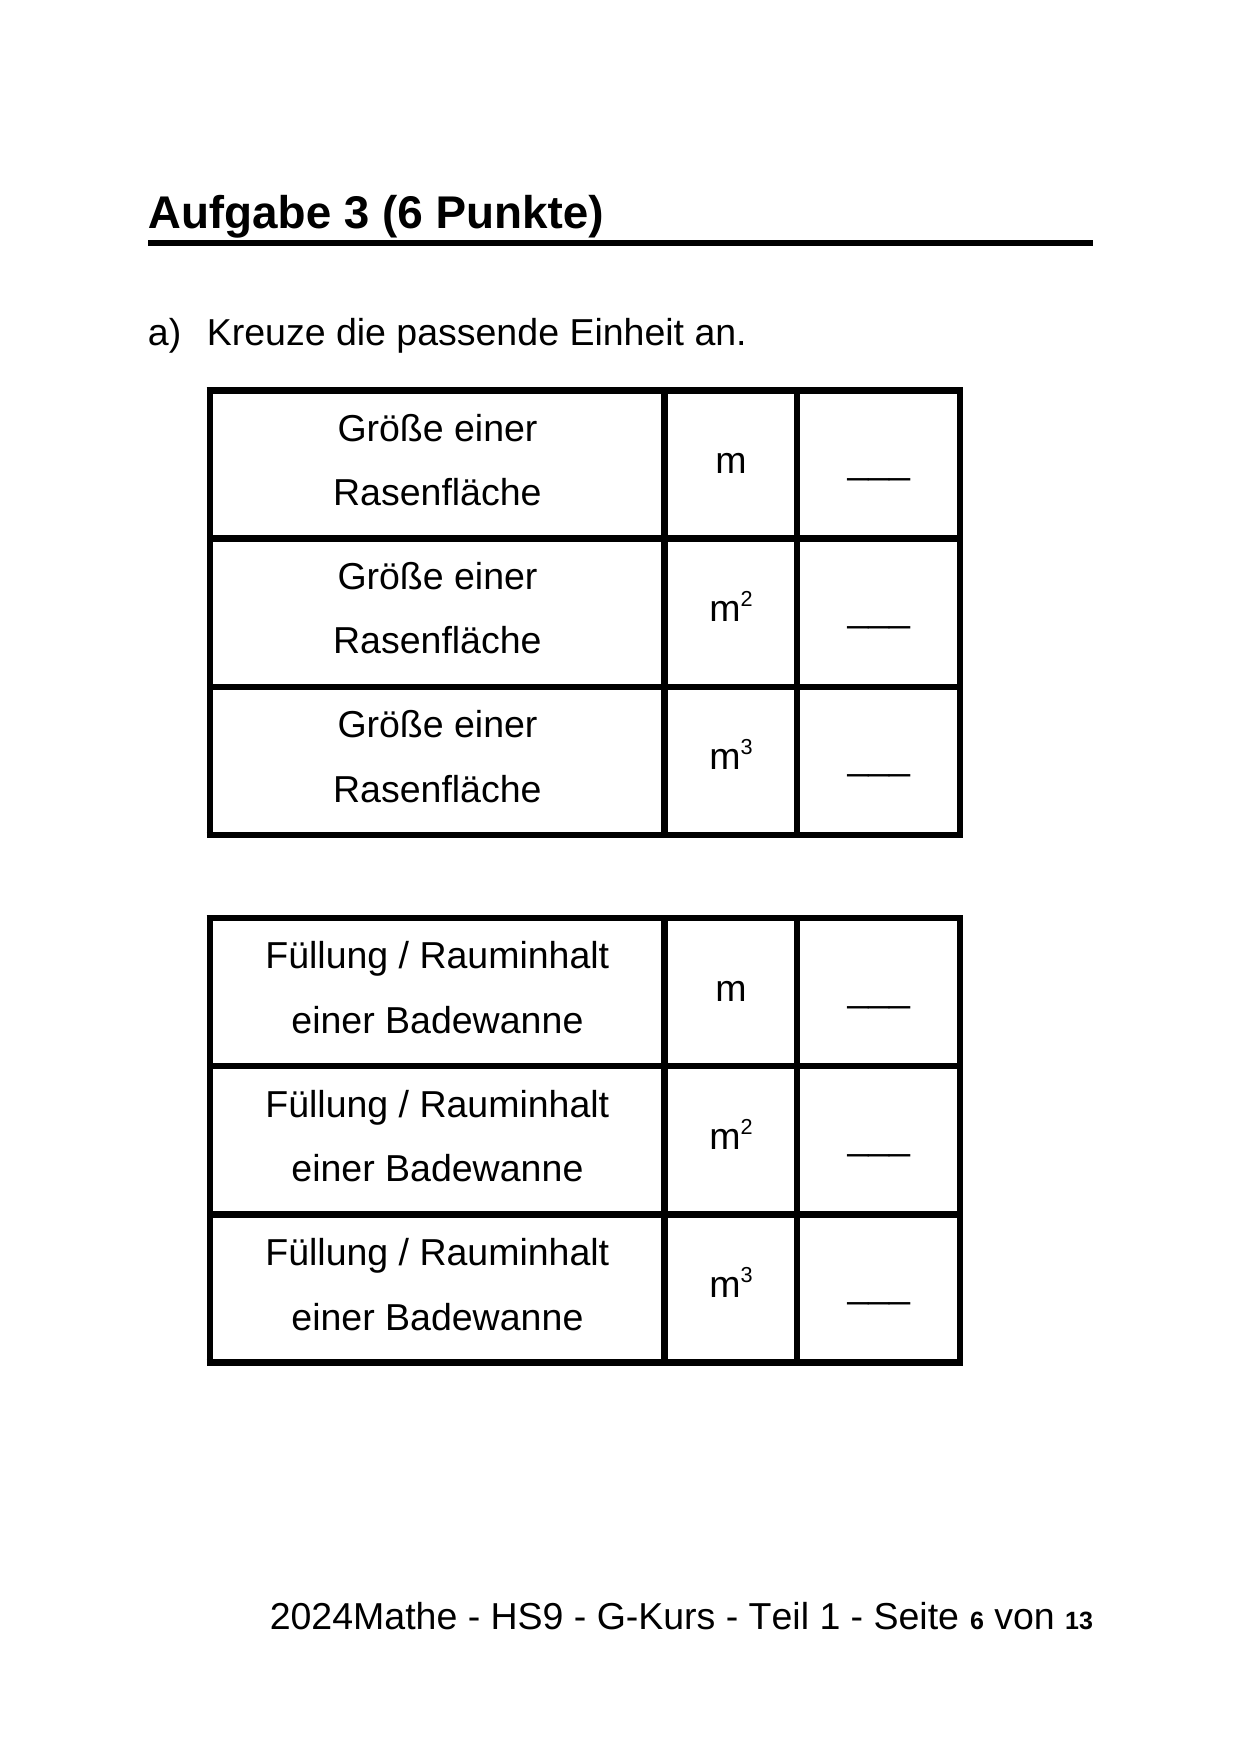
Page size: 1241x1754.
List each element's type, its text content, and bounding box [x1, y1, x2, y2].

table_cell m2 [668, 542, 794, 683]
table_cell Füllung / Rauminhalt einer Badewanne [213, 1069, 661, 1211]
table_cell m2 [668, 1069, 794, 1211]
table_header Füllung / Rauminhalt einer Badewanne [213, 921, 661, 1063]
table_cell ___ [800, 1218, 957, 1359]
table_cell Größe einer Rasenfläche [213, 690, 661, 832]
table_cell Größe einer Rasenfläche [213, 542, 661, 683]
table_cell ___ [800, 1069, 957, 1211]
table_header ___ [800, 394, 957, 535]
table_cell m3 [668, 1218, 794, 1359]
table_header ___ [800, 921, 957, 1063]
table_header m [668, 394, 794, 535]
table_header m [668, 921, 794, 1063]
list a) Kreuze die passende Einheit an. [148, 310, 1093, 353]
table_header Größe einer Rasenfläche [213, 394, 661, 535]
table_cell ___ [800, 542, 957, 683]
table_cell Füllung / Rauminhalt einer Badewanne [213, 1218, 661, 1359]
subtitle Aufgabe 3 (6 Punkte) [148, 185, 1093, 240]
table_cell m3 [668, 690, 794, 832]
table_cell ___ [800, 690, 957, 832]
